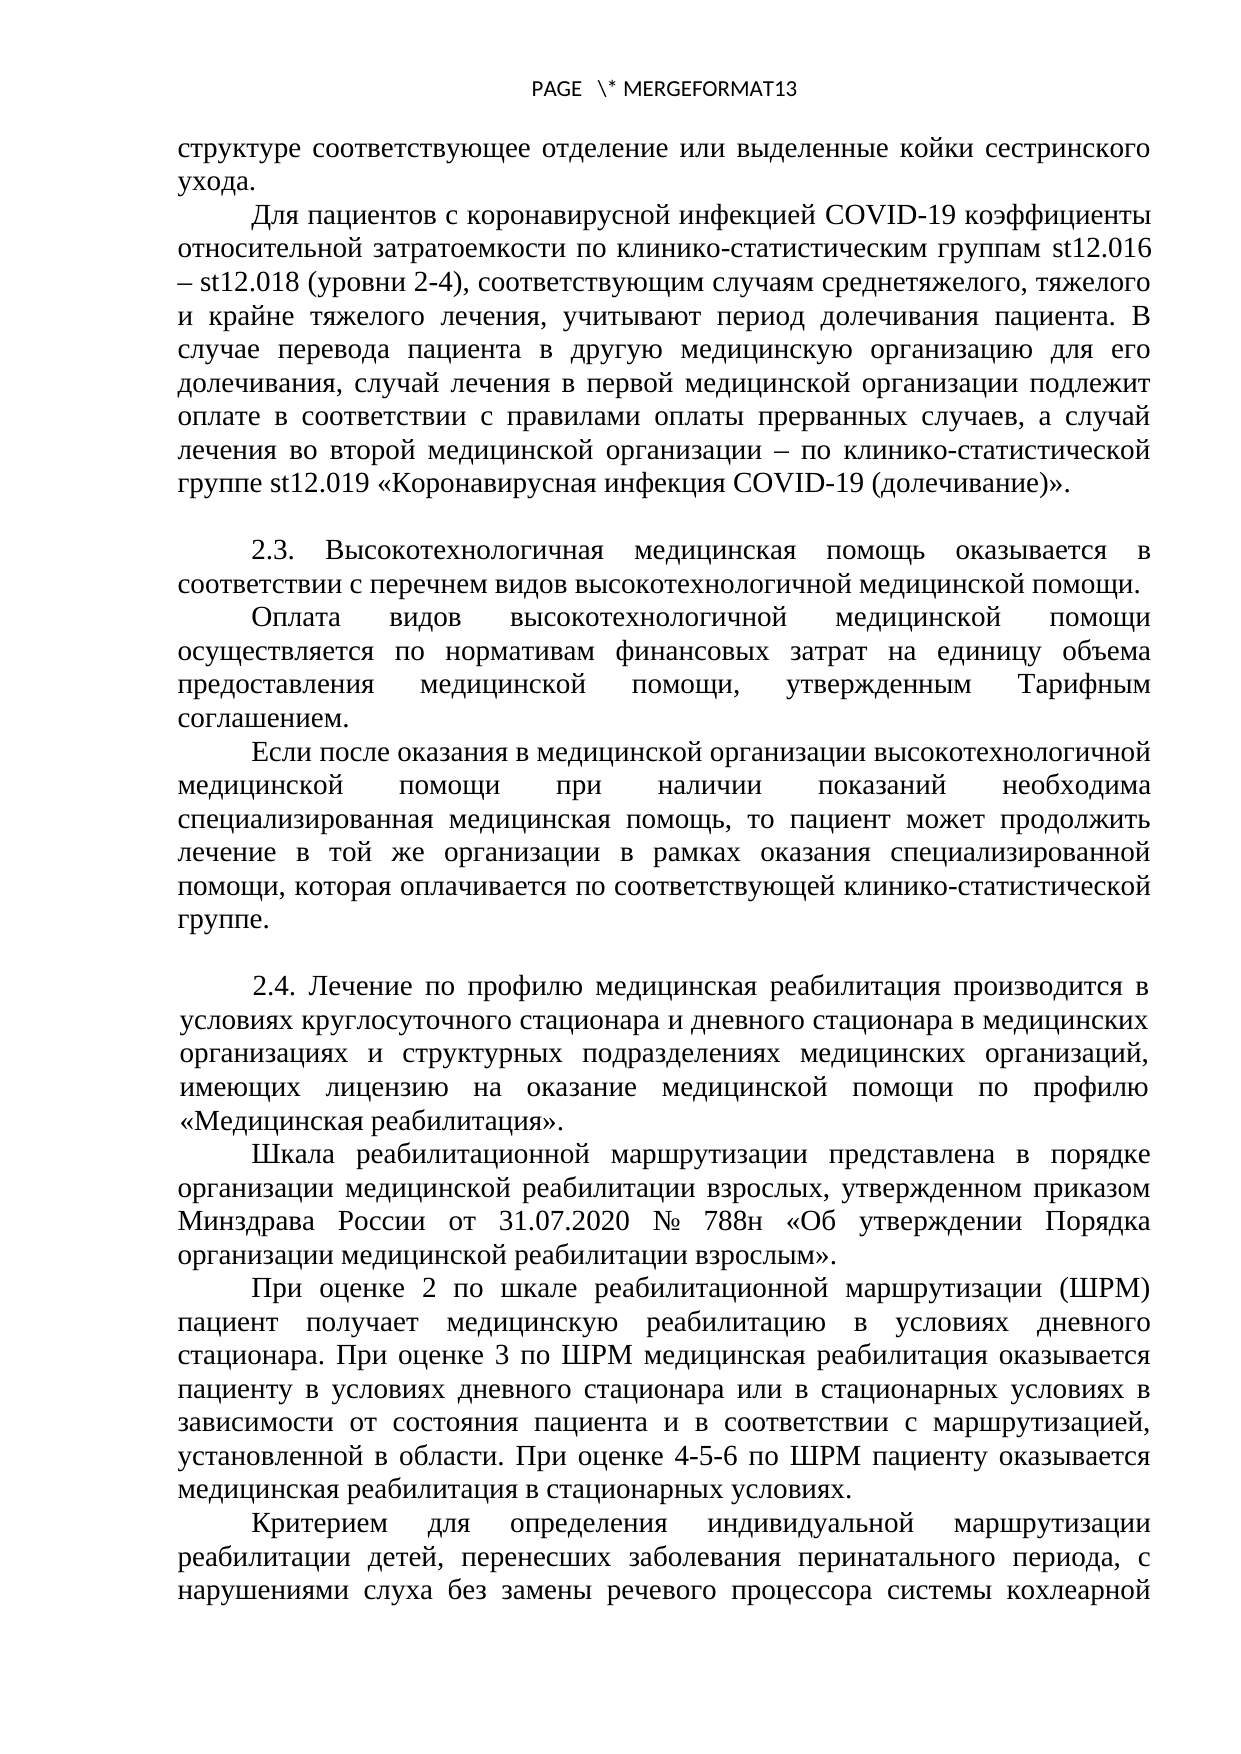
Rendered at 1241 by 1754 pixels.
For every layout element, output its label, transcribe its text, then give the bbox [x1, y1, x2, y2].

text При оценке 2 по шкале реабилитационной маршрутизации (ШРМ) пациент получает медицинскую реабилитацию в условиях дневного стационара. При оценке 3 по ШРМ медицинская реабилитация оказывается пациенту в условиях дневного стационара или в стационарных условиях в зависимости от состояния пациента и в соответствии с маршрутизацией, установленной в области. При оценке 4-5-6 по ШРМ пациенту оказывается медицинская реабилитация в стационарных условиях. [177, 1270, 1152, 1505]
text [177, 1505, 1152, 1606]
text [177, 130, 1152, 197]
text Оплата видов высокотехнологичной медицинской помощи осуществляется по нормативам финансовых затрат на единицу объема предоставления медицинской помощи, утвержденным Тарифным соглашением. [177, 599, 1152, 734]
text 2.4. Лечение по профилю медицинская реабилитация производится в условиях круглосуточного стационара и дневного стационара в медицинских организациях и структурных подразделениях медицинских организаций, имеющих лицензию на оказание медицинской помощи по профилю «Медицинская реабилитация». [179, 968, 1149, 1136]
text Если после оказания в медицинской организации высокотехнологичной медицинской помощи при наличии показаний необходима специализированная медицинская помощь, то пациент может продолжить лечение в той же организации в рамках оказания специализированной помощи, которая оплачивается по соответствующей клинико-статистической группе. [177, 734, 1152, 935]
text Шкала реабилитационной маршрутизации представлена в порядке организации медицинской реабилитации взрослых, утвержденном приказом Минздрава России от 31.07.2020 № 788н «Об утверждении Порядка организации медицинской реабилитации взрослым». [177, 1136, 1152, 1270]
text 2.3. Высокотехнологичная медицинская помощь оказывается в соответствии с перечнем видов высокотехнологичной медицинской помощи. [177, 532, 1152, 599]
text Для пациентов с коронавирусной инфекцией COVID-19 коэффициенты относительной затратоемкости по клинико-статистическим группам st12.016 – st12.018 (уровни 2-4), соответствующим случаям среднетяжелого, тяжелого и крайне тяжелого лечения, учитывают период долечивания пациента. В случае перевода пациента в другую медицинскую организацию для его долечивания, случай лечения в первой медицинской организации подлежит оплате в соответствии с правилами оплаты прерванных случаев, а случай лечения во второй медицинской организации – по клинико-статистической группе st12.019 «Коронавирусная инфекция COVID-19 (долечивание)». [177, 197, 1152, 499]
